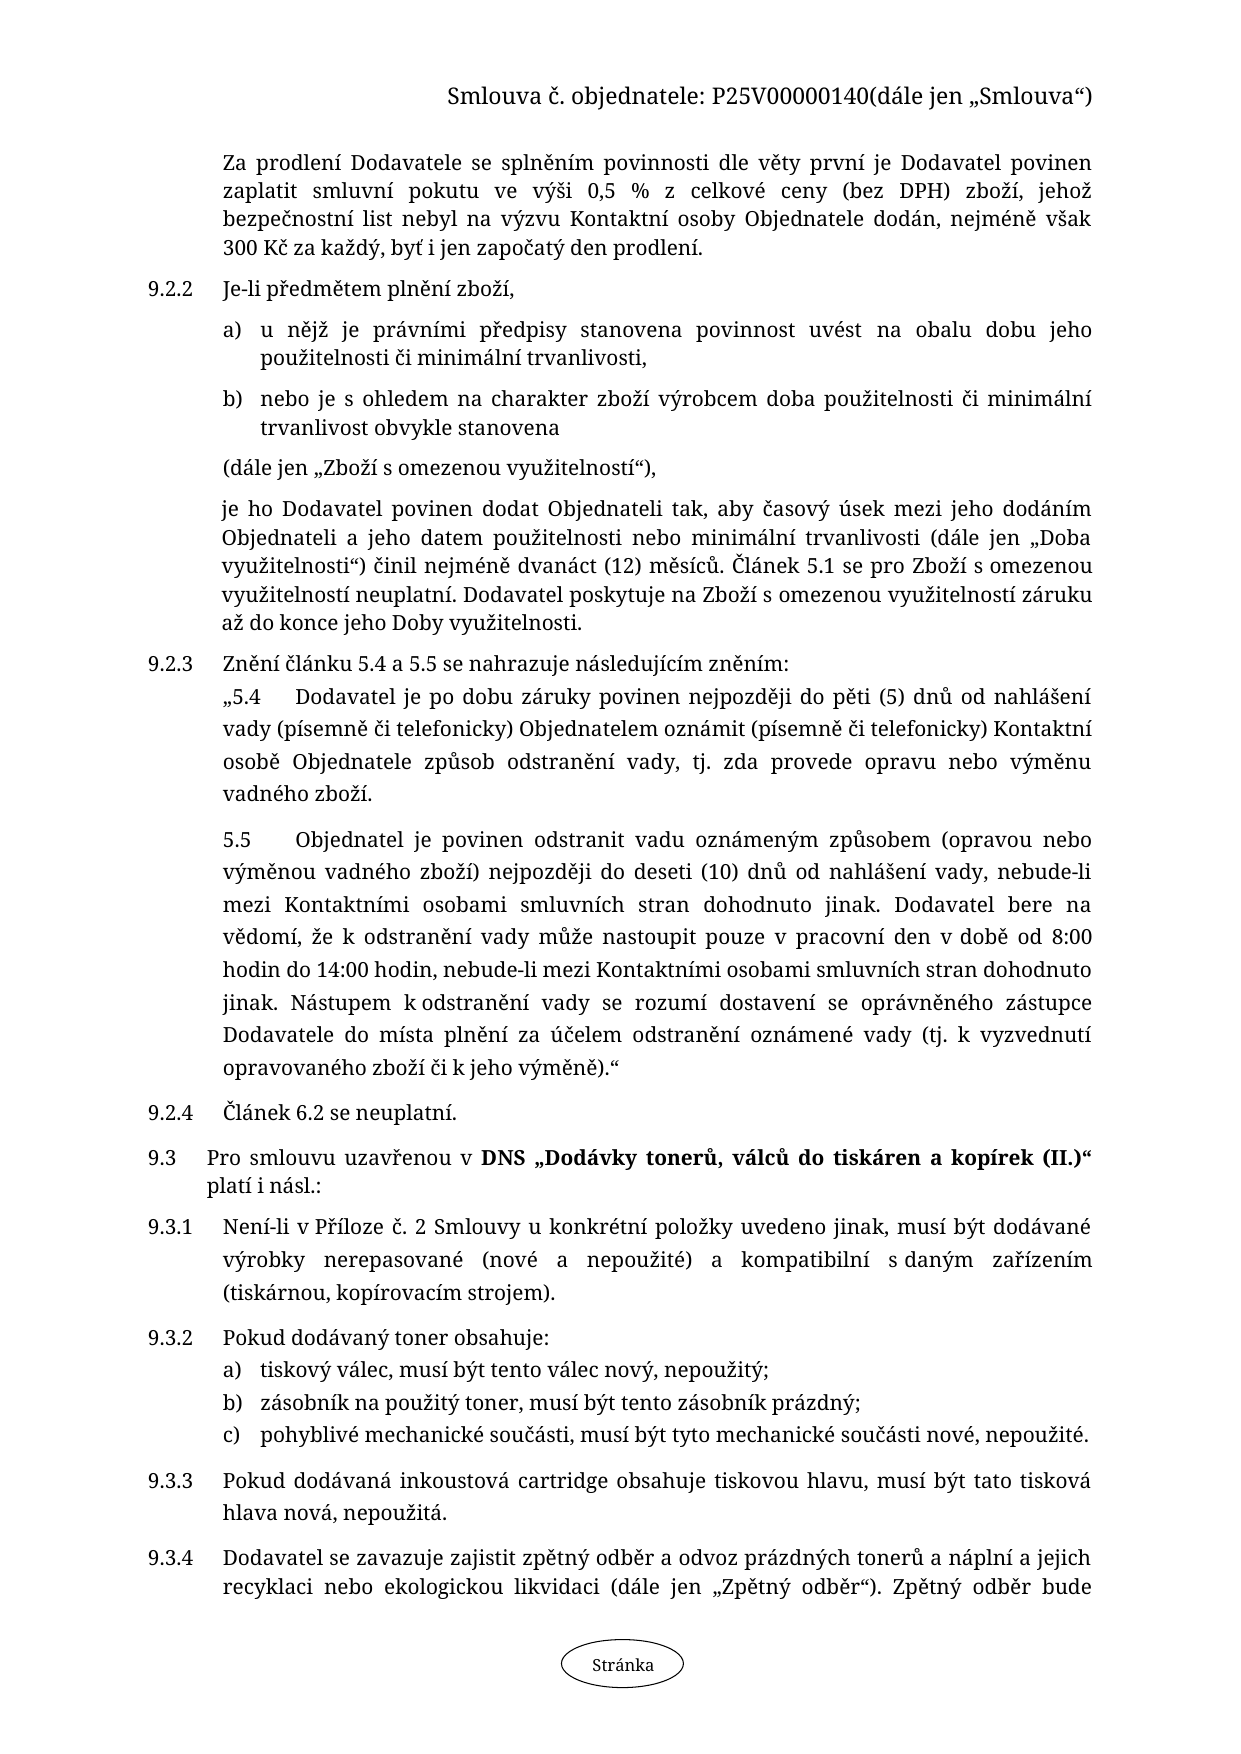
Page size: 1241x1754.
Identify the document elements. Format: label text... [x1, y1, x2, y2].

list Pro smlouvu uzavřenou v DNS „Dodávky tonerů, válců do tiskáren a kopírek (II.)“ platí i násl.: [148, 1143, 1093, 1200]
list 5.5 Objednatel je povinen odstranit vadu oznámeným způsobem (opravou nebo výměnou vadného zboží) nejpozději do deseti (10) dnů od nahlášení vady, nebude-li mezi Kontaktními osobami smluvních stran dohodnuto jinak. Dodavatel bere na vědomí, že k odstranění vady může nastoupit pouze v pracovní den v době od 8:00 hodin do 14:00 hodin, nebude-li mezi Kontaktními osobami smluvních stran dohodnuto jinak. Nástupem k odstranění vady se rozumí dostavení se oprávněného zástupce Dodavatele do místa plnění za účelem odstranění oznámené vady (tj. k vyzvednutí opravovaného zboží či k jeho výměně).“ [223, 825, 1093, 1081]
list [148, 148, 1093, 261]
list nebo je s ohledem na charakter zboží výrobcem doba použitelnosti či minimální trvanlivost obvykle stanovena [223, 384, 1093, 441]
list zásobník na použitý toner, musí být tento zásobník prázdný; [223, 1388, 1093, 1416]
list Pokud dodávaný toner obsahuje: [148, 1323, 1093, 1351]
list „5.4 Dodavatel je po dobu záruky povinen nejpozději do pěti (5) dnů od nahlášení vady (písemně či telefonicky) Objednatelem oznámit (písemně či telefonicky) Kontaktní osobě Objednatele způsob odstranění vady, tj. zda provede opravu nebo výměnu vadného zboží. [223, 682, 1093, 808]
list Znění článku 5.4 a 5.5 se nahrazuje následujícím zněním: [148, 649, 1093, 678]
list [148, 1543, 1093, 1600]
list Není-li v Příloze č. 2 Smlouvy u konkrétní položky uvedeno jinak, musí být dodávané výrobky nerepasované (nové a nepoužité) a kompatibilní s daným zařízením (tiskárnou, kopírovacím strojem). [148, 1212, 1093, 1306]
list pohyblivé mechanické součásti, musí být tyto mechanické součásti nové, nepoužité. [223, 1421, 1093, 1449]
list tiskový válec, musí být tento válec nový, nepoužitý; [223, 1355, 1093, 1384]
list Je-li předmětem plnění zboží, [148, 274, 1093, 302]
list Pokud dodávaná inkoustová cartridge obsahuje tiskovou hlavu, musí být tato tisková hlava nová, nepoužitá. [148, 1466, 1093, 1527]
text (dále jen „Zboží s omezenou využitelností“), [223, 453, 1093, 482]
text je ho Dodavatel povinen dodat Objednateli tak, aby časový úsek mezi jeho dodáním Objednateli a jeho datem použitelnosti nebo minimální trvanlivosti (dále jen „Doba využitelnosti“) činil nejméně dvanáct (12) měsíců. Článek 5.1 se pro Zboží s omezenou využitelností neuplatní. Dodavatel poskytuje na Zboží s omezenou využitelností záruku až do konce jeho Doby využitelnosti. [221, 494, 1093, 637]
list u nějž je právními předpisy stanovena povinnost uvést na obalu dobu jeho použitelnosti či minimální trvanlivosti, [223, 315, 1093, 372]
list Článek 6.2 se neuplatní. [148, 1098, 1093, 1126]
